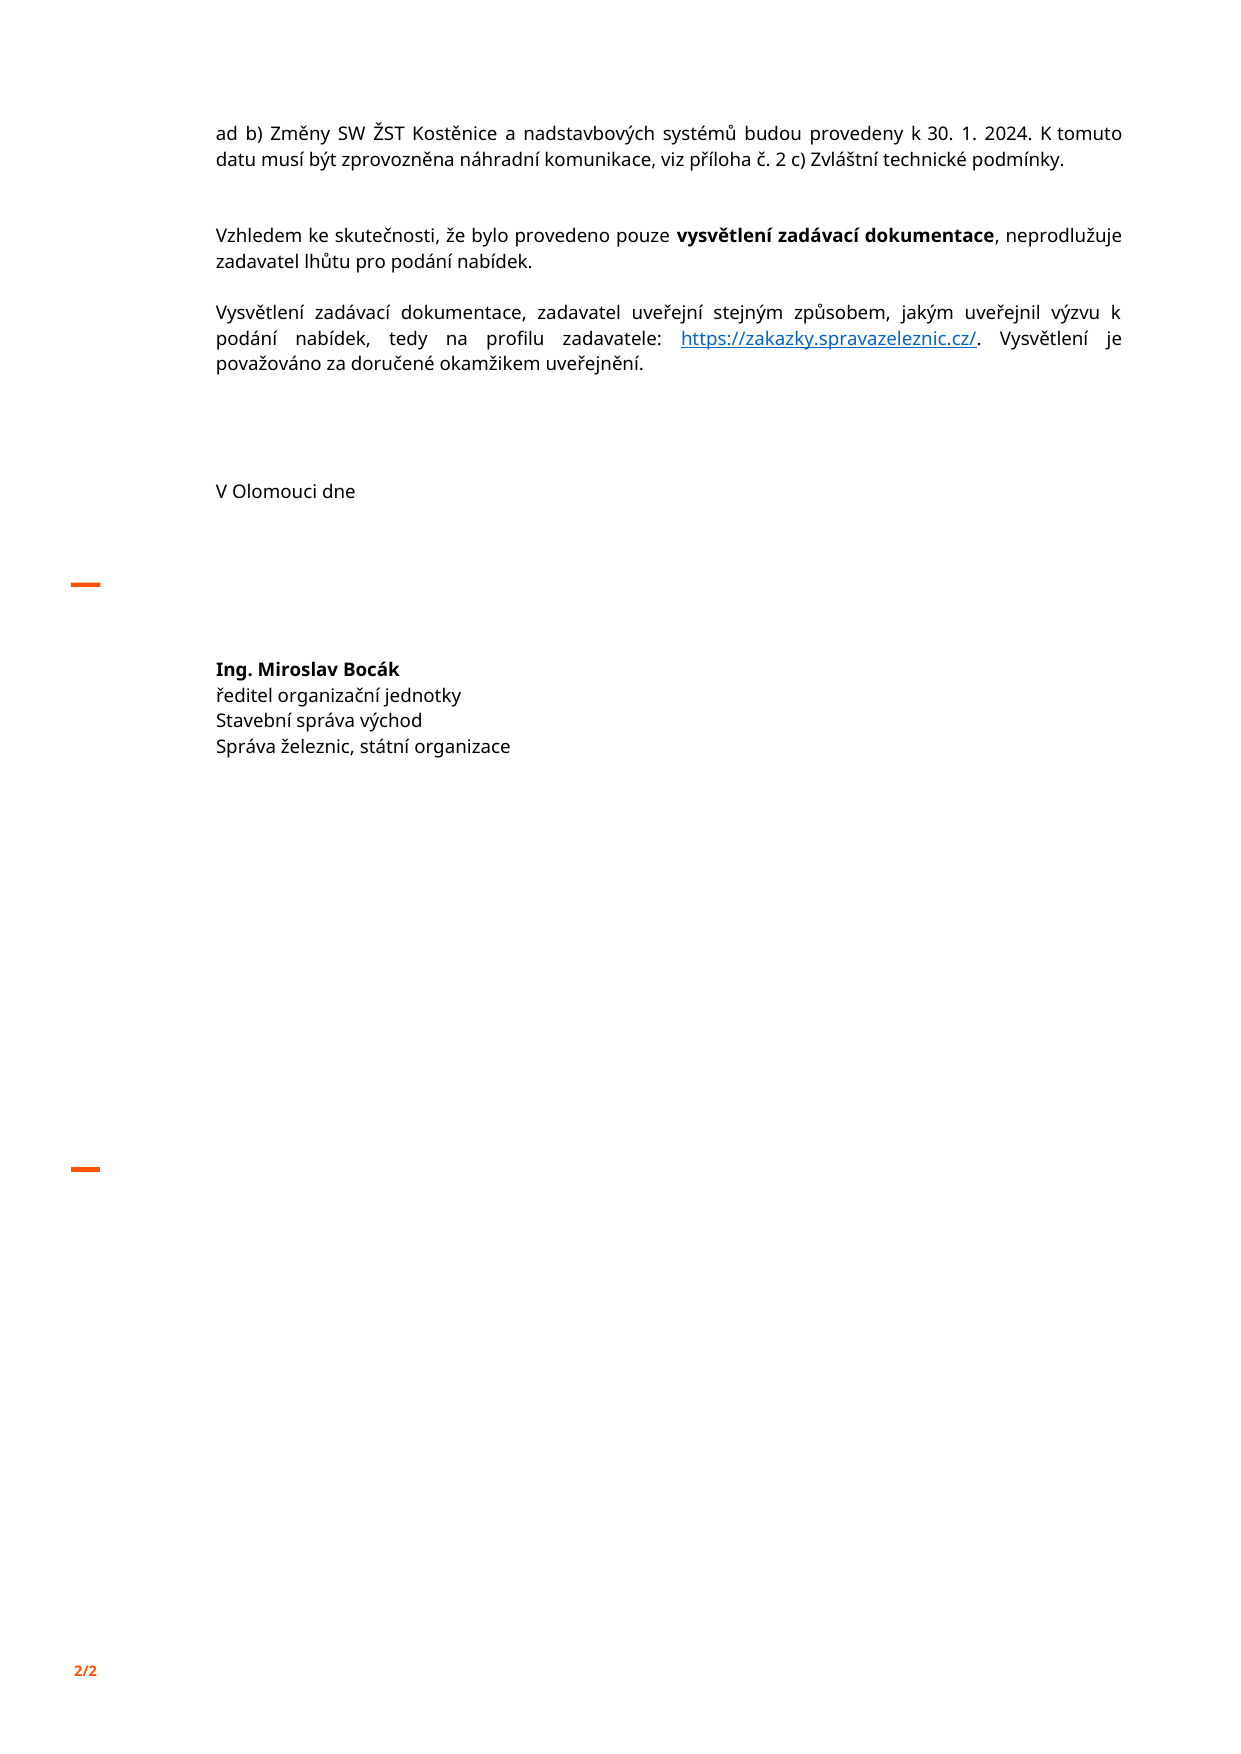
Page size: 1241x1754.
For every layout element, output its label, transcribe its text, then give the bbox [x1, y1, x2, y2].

text Vzhledem ke skutečnosti, že bylo provedeno pouze vysvětlení zadávací dokumentace, neprodlužuje zadavatel lhůtu pro podání nabídek. [216, 223, 1122, 274]
text Správa železnic, státní organizace [216, 733, 1122, 759]
text Ing. Miroslav Bocák [216, 657, 1122, 682]
text V Olomouci dne [216, 478, 1122, 503]
text Stavební správa východ [216, 708, 1122, 733]
text Vysvětlení zadávací dokumentace, zadavatel uveřejní stejným způsobem, jakým uveřejnil výzvu k podání nabídek, tedy na profilu zadavatele: https://zakazky.spravazeleznic.cz/. Vysvětlení je považováno za doručené okamžikem uveřejnění. [216, 299, 1122, 376]
text ředitel organizační jednotky [216, 682, 1122, 708]
text ad b) Změny SW ŽST Kostěnice a nadstavbových systémů budou provedeny k 30. 1. 2024. K tomuto datu musí být zprovozněna náhradní komunikace, viz příloha č. 2 c) Zvláštní technické podmínky. [216, 121, 1122, 172]
